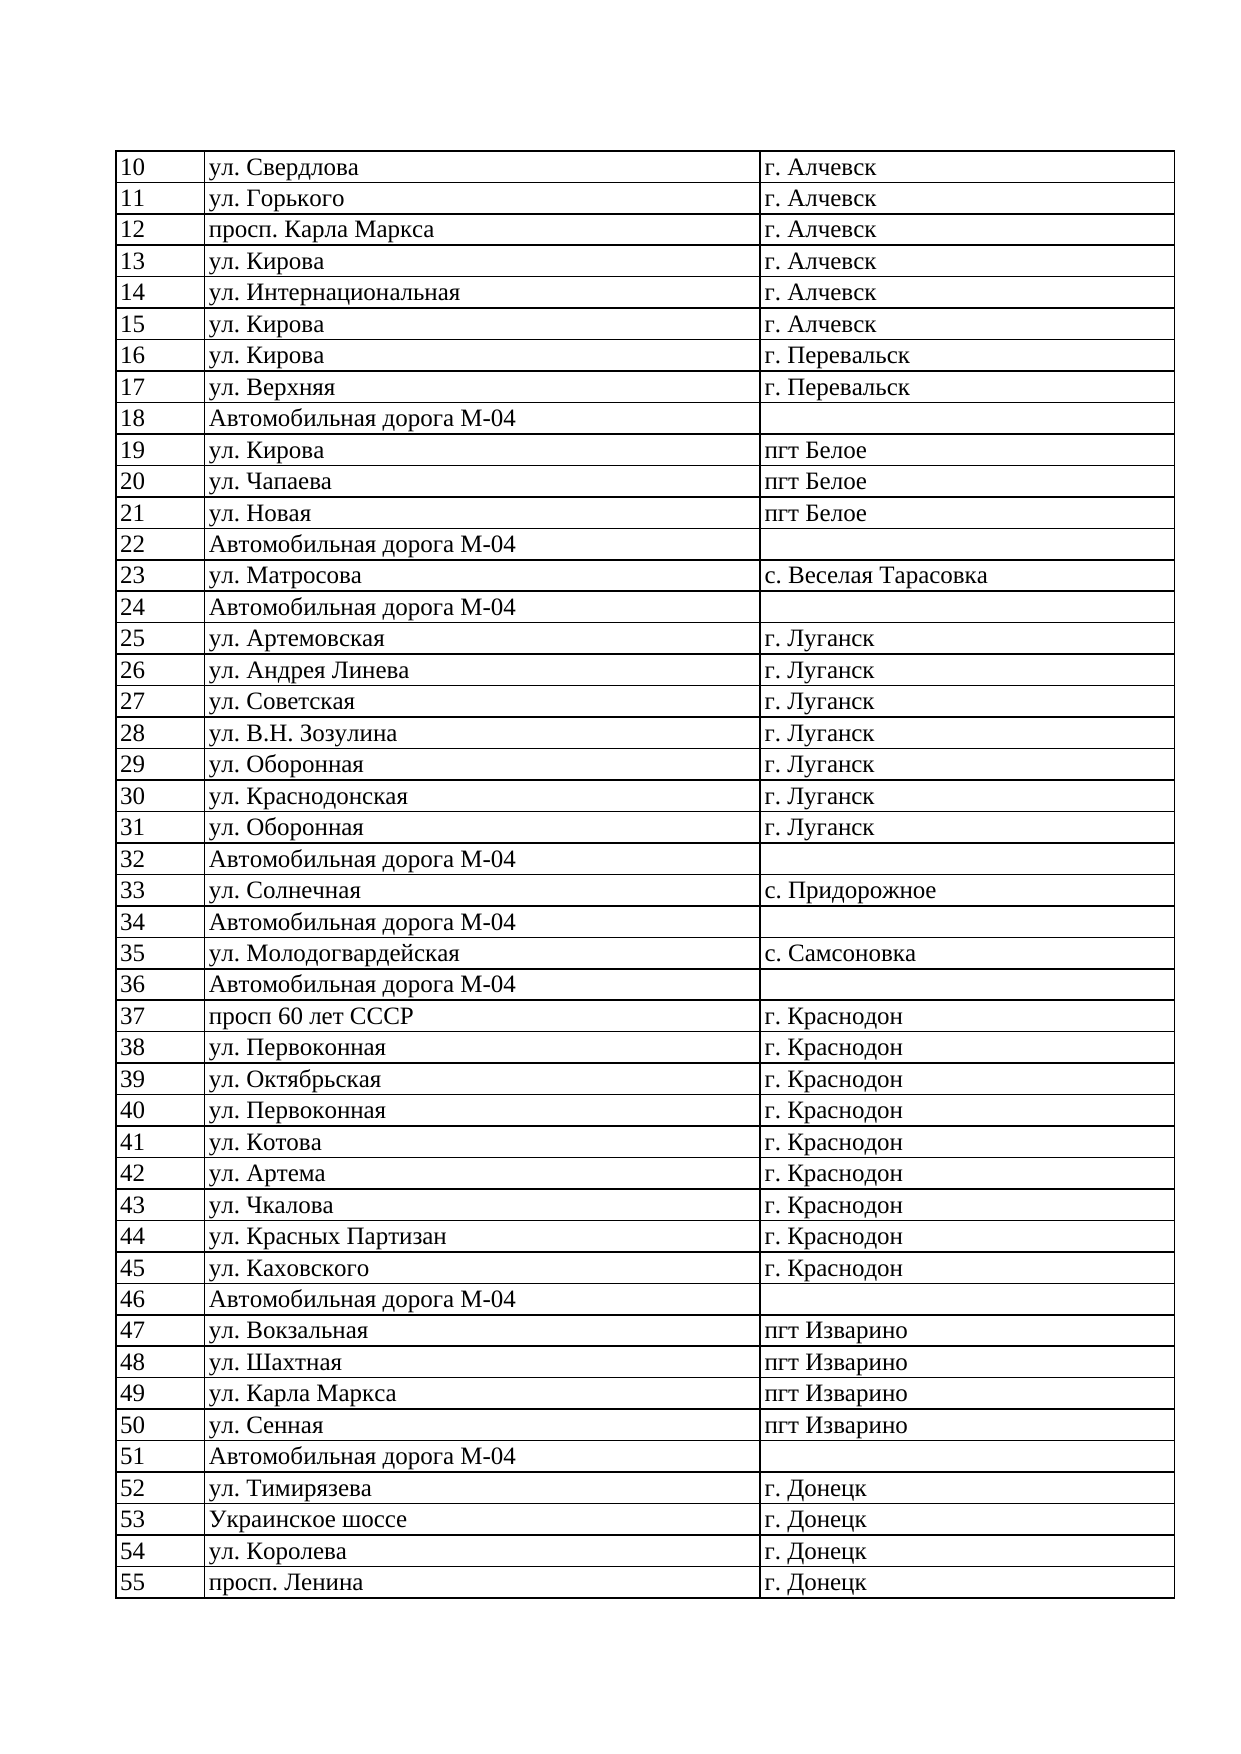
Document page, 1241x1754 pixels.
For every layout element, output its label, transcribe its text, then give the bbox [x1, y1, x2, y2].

table_cell ул. Свердлова [205, 152, 759, 181]
table_cell 51 [117, 1441, 204, 1471]
table_cell г. Алчевск [761, 277, 1174, 307]
table_cell Автомобильная дорога М-04 [205, 529, 759, 559]
table_cell Автомобильная дорога M-04 [205, 403, 759, 433]
table_cell Автомобильная дорога М-04 [205, 592, 759, 622]
table_cell г. Краснодон [761, 1064, 1174, 1094]
table_cell ул. Новая [205, 498, 759, 527]
table_cell 17 [117, 372, 204, 402]
table_cell 55 [117, 1567, 204, 1597]
table_cell г. Краснодон [761, 1127, 1174, 1157]
table_cell г. Алчевск [761, 183, 1174, 213]
table_cell г. Донецк [761, 1473, 1174, 1503]
table_cell ул. Котова [205, 1127, 759, 1157]
table_cell 52 [117, 1473, 204, 1503]
table_cell Автомобильная дорога М-04 [205, 1284, 759, 1314]
table_cell Автомобильная дорога М-04 [205, 907, 759, 936]
table_cell 32 [117, 844, 204, 873]
table_cell г. Краснодон [761, 1190, 1174, 1219]
table_cell ул. Первоконная [205, 1032, 759, 1062]
table_cell ул. Чкалова [205, 1190, 759, 1219]
table_cell 22 [117, 529, 204, 559]
table_cell г. Алчевск [761, 152, 1174, 181]
table_cell 30 [117, 781, 204, 811]
table_cell 50 [117, 1410, 204, 1440]
table_cell г. Донецк [761, 1567, 1174, 1597]
table_cell ул. Кирова [205, 435, 759, 464]
table_cell 41 [117, 1127, 204, 1157]
table_cell г. Краснодон [761, 1221, 1174, 1251]
table_cell г. Алчевск [761, 246, 1174, 276]
table_cell 47 [117, 1316, 204, 1345]
table_cell 36 [117, 970, 204, 999]
table_cell 38 [117, 1032, 204, 1062]
table_cell г. Донецк [761, 1504, 1174, 1534]
table_cell [761, 844, 1174, 873]
table_cell ул. Краснодонская [205, 781, 759, 811]
table_cell 12 [117, 215, 204, 244]
table_cell г. Донецк [761, 1536, 1174, 1566]
table_cell 21 [117, 498, 204, 527]
table_cell 15 [117, 309, 204, 339]
table_cell 18 [117, 403, 204, 433]
table_cell 54 [117, 1536, 204, 1566]
table_cell ул. Верхняя [205, 372, 759, 402]
table_cell ул. Первоконная [205, 1095, 759, 1125]
table_cell ул. Интернациональная [205, 277, 759, 307]
table_cell просп 60 лет СCСР [205, 1001, 759, 1031]
table_cell ул. Королева [205, 1536, 759, 1566]
table_cell ул. Молодогвардейская [205, 938, 759, 968]
table_cell 46 [117, 1284, 204, 1314]
table_cell ул. Вокзальная [205, 1316, 759, 1345]
table_cell пгт Белое [761, 498, 1174, 527]
table_cell [761, 592, 1174, 622]
table_cell 48 [117, 1347, 204, 1377]
table_cell ул. Артемовская [205, 623, 759, 653]
table_cell ул. Красных Партизан [205, 1221, 759, 1251]
table_cell [761, 907, 1174, 936]
table_cell г. Алчевск [761, 309, 1174, 339]
table_cell ул. Горького [205, 183, 759, 213]
table_cell ул. Октябрьская [205, 1064, 759, 1094]
table_cell г. Луганск [761, 781, 1174, 811]
table_cell 13 [117, 246, 204, 276]
table_cell просп. Ленина [205, 1567, 759, 1597]
table_cell с. Веселая Тарасовка [761, 561, 1174, 590]
table_cell [761, 1441, 1174, 1471]
table_cell ул. Оборонная [205, 749, 759, 779]
table_cell 45 [117, 1253, 204, 1282]
table_cell 27 [117, 686, 204, 716]
table_cell 44 [117, 1221, 204, 1251]
table_cell ул. Кирова [205, 340, 759, 370]
table_cell пгт Изварино [761, 1347, 1174, 1377]
table_cell ул. Чапаева [205, 466, 759, 496]
table_cell с. Придорожное [761, 875, 1174, 905]
table_cell 16 [117, 340, 204, 370]
table_cell ул. Солнечная [205, 875, 759, 905]
table_cell 23 [117, 561, 204, 590]
table_cell 26 [117, 655, 204, 685]
table_cell г. Луганск [761, 686, 1174, 716]
table_cell ул. Матросова [205, 561, 759, 590]
table_cell 40 [117, 1095, 204, 1125]
table_cell 49 [117, 1378, 204, 1408]
table_cell ул. Советская [205, 686, 759, 716]
table_cell ул. Карла Маркса [205, 1378, 759, 1408]
table_cell пгт Изварино [761, 1316, 1174, 1345]
table_cell ул. Артема [205, 1158, 759, 1188]
table_cell ул. Кирова [205, 309, 759, 339]
table_cell г. Краснодон [761, 1032, 1174, 1062]
table_cell ул. Шахтная [205, 1347, 759, 1377]
table_cell пгт Белое [761, 466, 1174, 496]
table_cell [761, 1284, 1174, 1314]
table_cell г. Краснодон [761, 1095, 1174, 1125]
table_cell 11 [117, 183, 204, 213]
table_cell Автомобильная дорога М-04 [205, 844, 759, 873]
table_cell 28 [117, 718, 204, 748]
table_cell ул. Андрея Линева [205, 655, 759, 685]
table_cell г. Краснодон [761, 1001, 1174, 1031]
table_cell 42 [117, 1158, 204, 1188]
table_cell 25 [117, 623, 204, 653]
table_cell г. Луганск [761, 749, 1174, 779]
table_cell г. Перевальск [761, 340, 1174, 370]
table_cell г. Луганск [761, 655, 1174, 685]
table_cell 29 [117, 749, 204, 779]
table_cell ул. Тимирязева [205, 1473, 759, 1503]
table_cell Автомобильная дорога М-04 [205, 970, 759, 999]
table_cell ул. Каховского [205, 1253, 759, 1282]
table_cell Украинское шоссе [205, 1504, 759, 1534]
table_cell пгт Белое [761, 435, 1174, 464]
table_cell ул. В.Н. Зозулина [205, 718, 759, 748]
table_cell 19 [117, 435, 204, 464]
table_cell ул. Сенная [205, 1410, 759, 1440]
table_cell г. Луганск [761, 718, 1174, 748]
table_cell г. Алчевск [761, 215, 1174, 244]
table_cell г. Луганск [761, 812, 1174, 842]
table_cell 35 [117, 938, 204, 968]
table_cell 10 [117, 152, 204, 181]
table_cell 39 [117, 1064, 204, 1094]
table_cell [761, 403, 1174, 433]
table_cell г. Луганск [761, 623, 1174, 653]
table_cell г. Перевальск [761, 372, 1174, 402]
table_cell 53 [117, 1504, 204, 1534]
table_cell г. Краснодон [761, 1253, 1174, 1282]
table_cell 31 [117, 812, 204, 842]
table_cell пгт Изварино [761, 1410, 1174, 1440]
table_cell с. Самсоновка [761, 938, 1174, 968]
table_cell [761, 529, 1174, 559]
table_cell 33 [117, 875, 204, 905]
table_cell 20 [117, 466, 204, 496]
table_cell 43 [117, 1190, 204, 1219]
table_cell [761, 970, 1174, 999]
table_cell 14 [117, 277, 204, 307]
table_cell просп. Карла Маркса [205, 215, 759, 244]
table_cell 34 [117, 907, 204, 936]
table_cell г. Краснодон [761, 1158, 1174, 1188]
table_cell Автомобильная дорога М-04 [205, 1441, 759, 1471]
table_cell пгт Изварино [761, 1378, 1174, 1408]
table_cell ул. Оборонная [205, 812, 759, 842]
table_cell 24 [117, 592, 204, 622]
table_cell 37 [117, 1001, 204, 1031]
table_cell ул. Кирова [205, 246, 759, 276]
